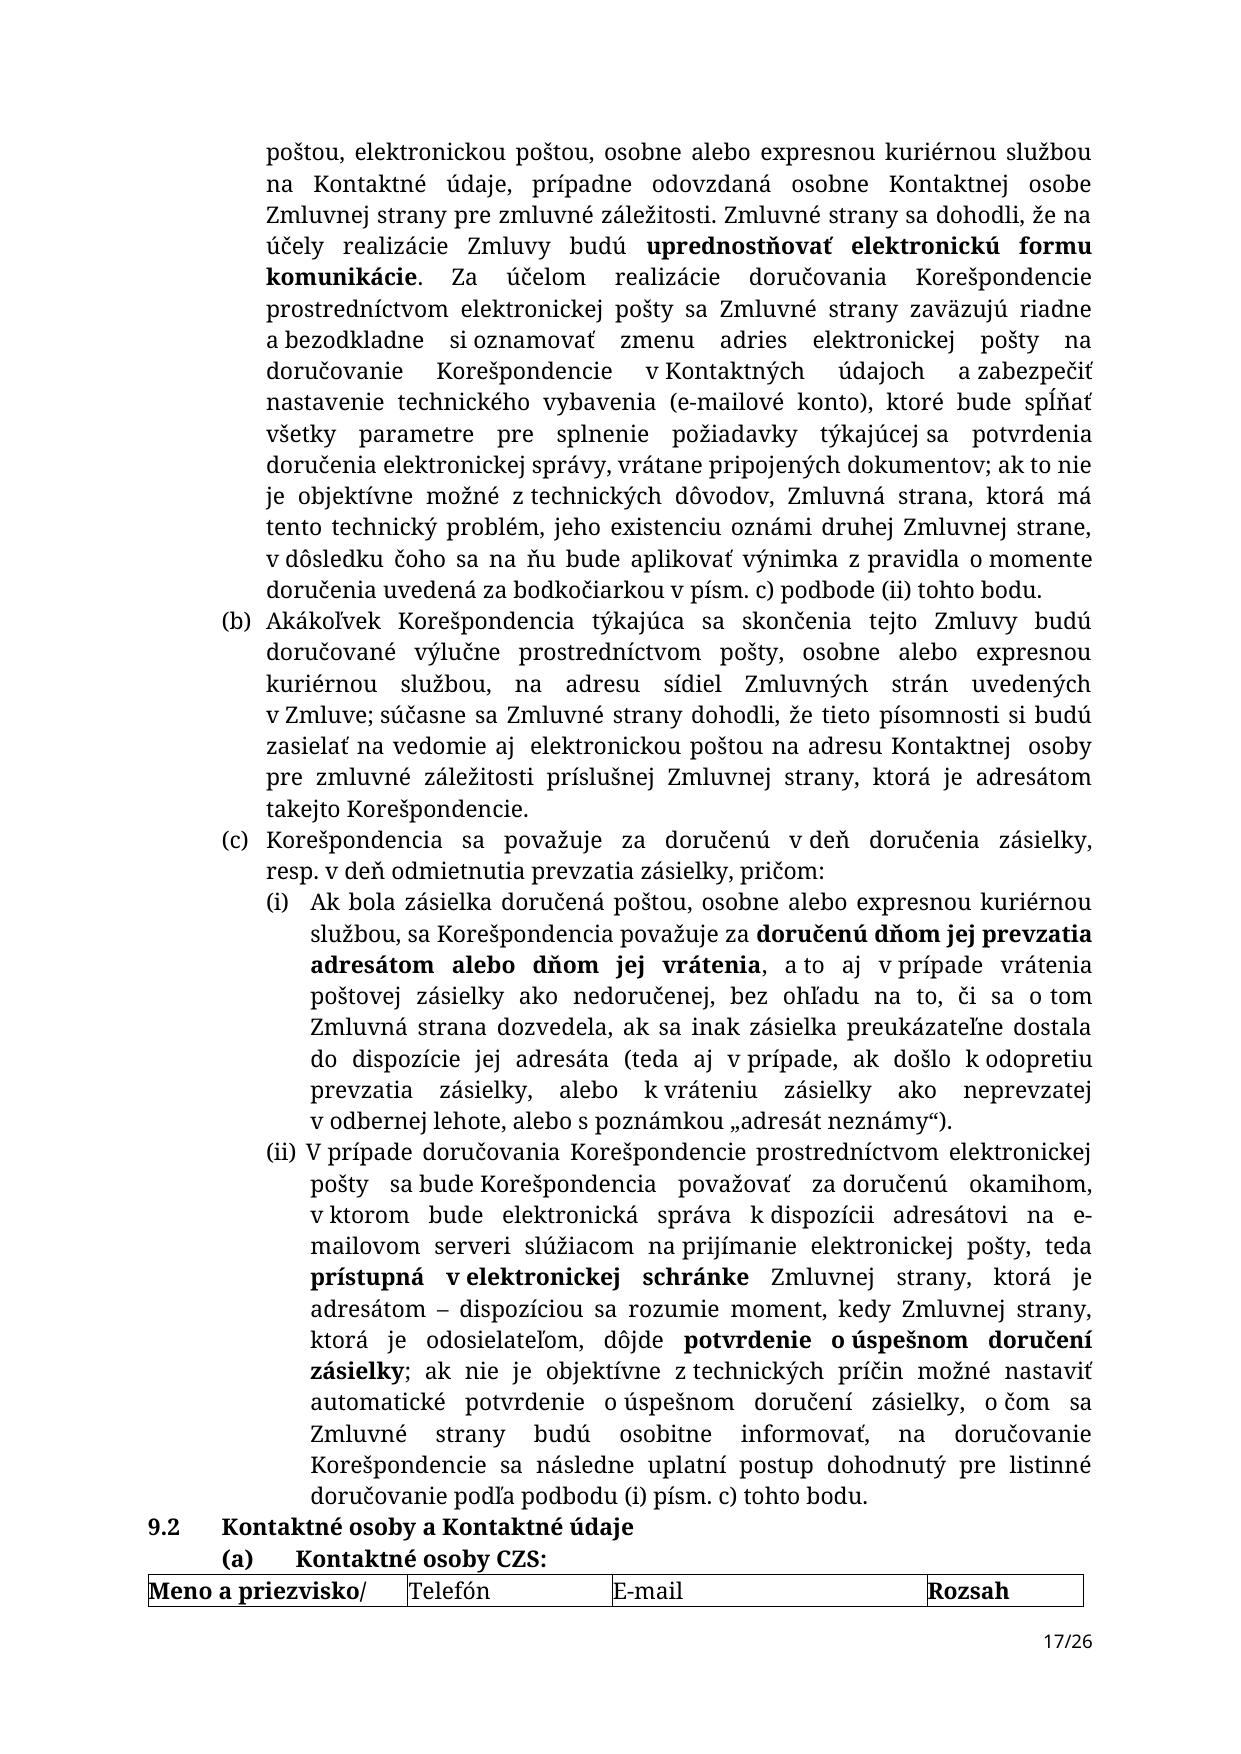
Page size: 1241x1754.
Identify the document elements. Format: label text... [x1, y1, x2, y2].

text (a) Kontaktné osoby CZS: [221, 1542, 1093, 1574]
table_header Rozsah oprávnenia [928, 1575, 1083, 1606]
text 9.2 Kontaktné osoby a Kontaktné údaje [148, 1511, 1093, 1542]
text (i) Ak bola zásielka doručená poštou, osobne alebo expresnou kuriérnou službou, sa Korešpondencia považuje za doručenú dňom jej prevzatia adresátom alebo dňom jej vrátenia, a to aj v prípade vrátenia poštovej zásielky ako nedoručenej, bez ohľadu na to, či sa o tom Zmluvná strana dozvedela, ak sa inak zásielka preukázateľne dostala do dispozície jej adresáta (teda aj v prípade, ak došlo k odopretiu prevzatia zásielky, alebo k vráteniu zásielky ako neprevzatej v odbernej lehote, alebo s poznámkou „adresát neznámy“). [266, 886, 1093, 1136]
text (c) Korešpondencia sa považuje za doručenú v deň doručenia zásielky, resp. v deň odmietnutia prevzatia zásielky, pričom: [221, 824, 1093, 886]
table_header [149, 1575, 407, 1606]
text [221, 136, 1093, 605]
text (ii) V prípade doručovania Korešpondencie prostredníctvom elektronickej pošty sa bude Korešpondencia považovať za doručenú okamihom, v ktorom bude elektronická správa k dispozícii adresátovi na e-mailovom serveri slúžiacom na prijímanie elektronickej pošty, teda prístupná v elektronickej schránke Zmluvnej strany, ktorá je adresátom – dispozíciou sa rozumie moment, kedy Zmluvnej strany, ktorá je odosielateľom, dôjde potvrdenie o úspešnom doručení zásielky; ak nie je objektívne z technických príčin možné nastaviť automatické potvrdenie o úspešnom doručení zásielky, o čom sa Zmluvné strany budú osobitne informovať, na doručovanie Korešpondencie sa následne uplatní postup dohodnutý pre listinné doručovanie podľa podbodu (i) písm. c) tohto bodu. [266, 1136, 1093, 1511]
text (b) Akákoľvek Korešpondencia týkajúca sa skončenia tejto Zmluvy budú doručované výlučne prostredníctvom pošty, osobne alebo expresnou kuriérnou službou, na adresu sídiel Zmluvných strán uvedených v Zmluve; súčasne sa Zmluvné strany dohodli, že tieto písomnosti si budú zasielať na vedomie aj elektronickou poštou na adresu Kontaktnej osoby pre zmluvné záležitosti príslušnej Zmluvnej strany, ktorá je adresátom takejto Korešpondencie. [221, 605, 1093, 824]
table_header Telefón [408, 1575, 612, 1606]
table_header E-mail [613, 1575, 927, 1606]
